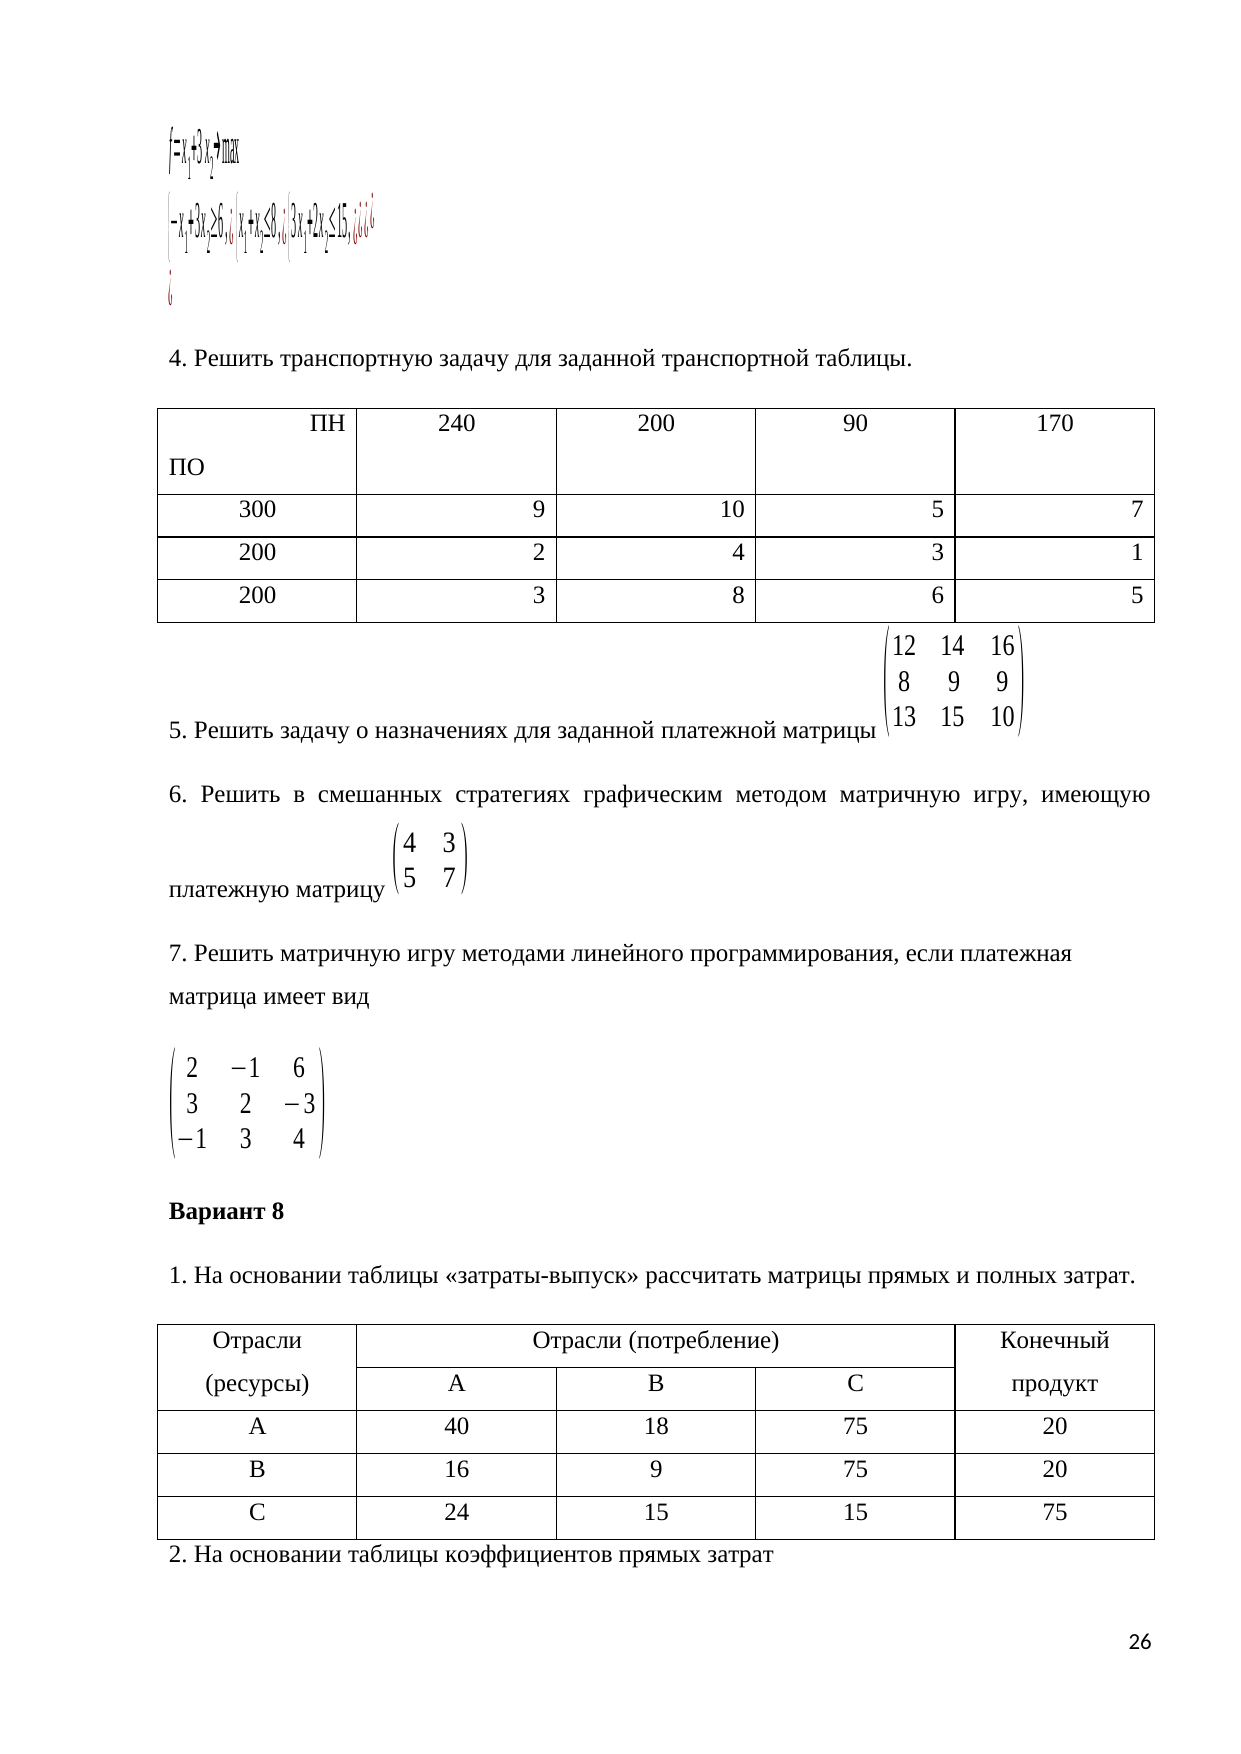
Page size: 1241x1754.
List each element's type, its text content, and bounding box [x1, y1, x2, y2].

table_cell А [357, 1368, 556, 1410]
text 5. Решить задачу о назначениях для заданной платежной матрицы [169, 623, 1152, 744]
table_cell В [158, 1454, 356, 1496]
table_cell В [557, 1368, 755, 1410]
table_cell 16 [357, 1454, 556, 1496]
table_cell 3 [357, 580, 556, 622]
table_cell 75 [756, 1411, 954, 1453]
text 6. Решить в смешанных стратегиях графическим методом матричную игру, имеющую платежную матрицу [169, 779, 1152, 903]
table_cell 75 [756, 1454, 954, 1496]
table_header 170 [956, 409, 1154, 493]
table_header 240 [357, 409, 556, 493]
table_cell 6 [756, 580, 954, 622]
table_cell 4 [557, 538, 755, 579]
table_cell 15 [557, 1497, 755, 1538]
table_header ПН ПО [158, 409, 356, 493]
table_cell 24 [357, 1497, 556, 1538]
table_cell 20 [956, 1411, 1154, 1453]
table_cell А [158, 1411, 356, 1453]
table_cell 1 [956, 538, 1154, 579]
table_cell С [756, 1368, 954, 1410]
table_cell 9 [557, 1454, 755, 1496]
table_cell 10 [557, 495, 755, 536]
table_header 90 [756, 409, 954, 493]
table_cell 200 [158, 538, 356, 579]
text 1. На основании таблицы «затраты-выпуск» рассчитать матрицы прямых и полных затрат. [169, 1260, 1152, 1288]
table_cell 75 [956, 1497, 1154, 1538]
table_cell 2 [357, 538, 556, 579]
text 4. Решить транспортную задачу для заданной транспортной таблицы. [169, 343, 1152, 372]
table_header Конечный продукт [956, 1325, 1154, 1410]
table_cell 40 [357, 1411, 556, 1453]
table_cell С [158, 1497, 356, 1538]
text 2. На основании таблицы коэффициентов прямых затрат [169, 1540, 1152, 1568]
text Вариант 8 [169, 1196, 1152, 1224]
table_cell 9 [357, 495, 556, 536]
table_cell 8 [557, 580, 755, 622]
table_cell 3 [756, 538, 954, 579]
table_cell 5 [756, 495, 954, 536]
table_cell 200 [158, 580, 356, 622]
table_cell 18 [557, 1411, 755, 1453]
table_header Отрасли (потребление) [357, 1325, 954, 1367]
table_cell 20 [956, 1454, 1154, 1496]
table_header 200 [557, 409, 755, 493]
text 7. Решить матричную игру методами линейного программирования, если платежная матрица имеет вид [169, 938, 1152, 1010]
table_cell 15 [756, 1497, 954, 1538]
table_cell 5 [956, 580, 1154, 622]
table_cell 300 [158, 495, 356, 536]
table_header Отрасли (ресурсы) [158, 1325, 356, 1410]
table_cell 7 [956, 495, 1154, 536]
